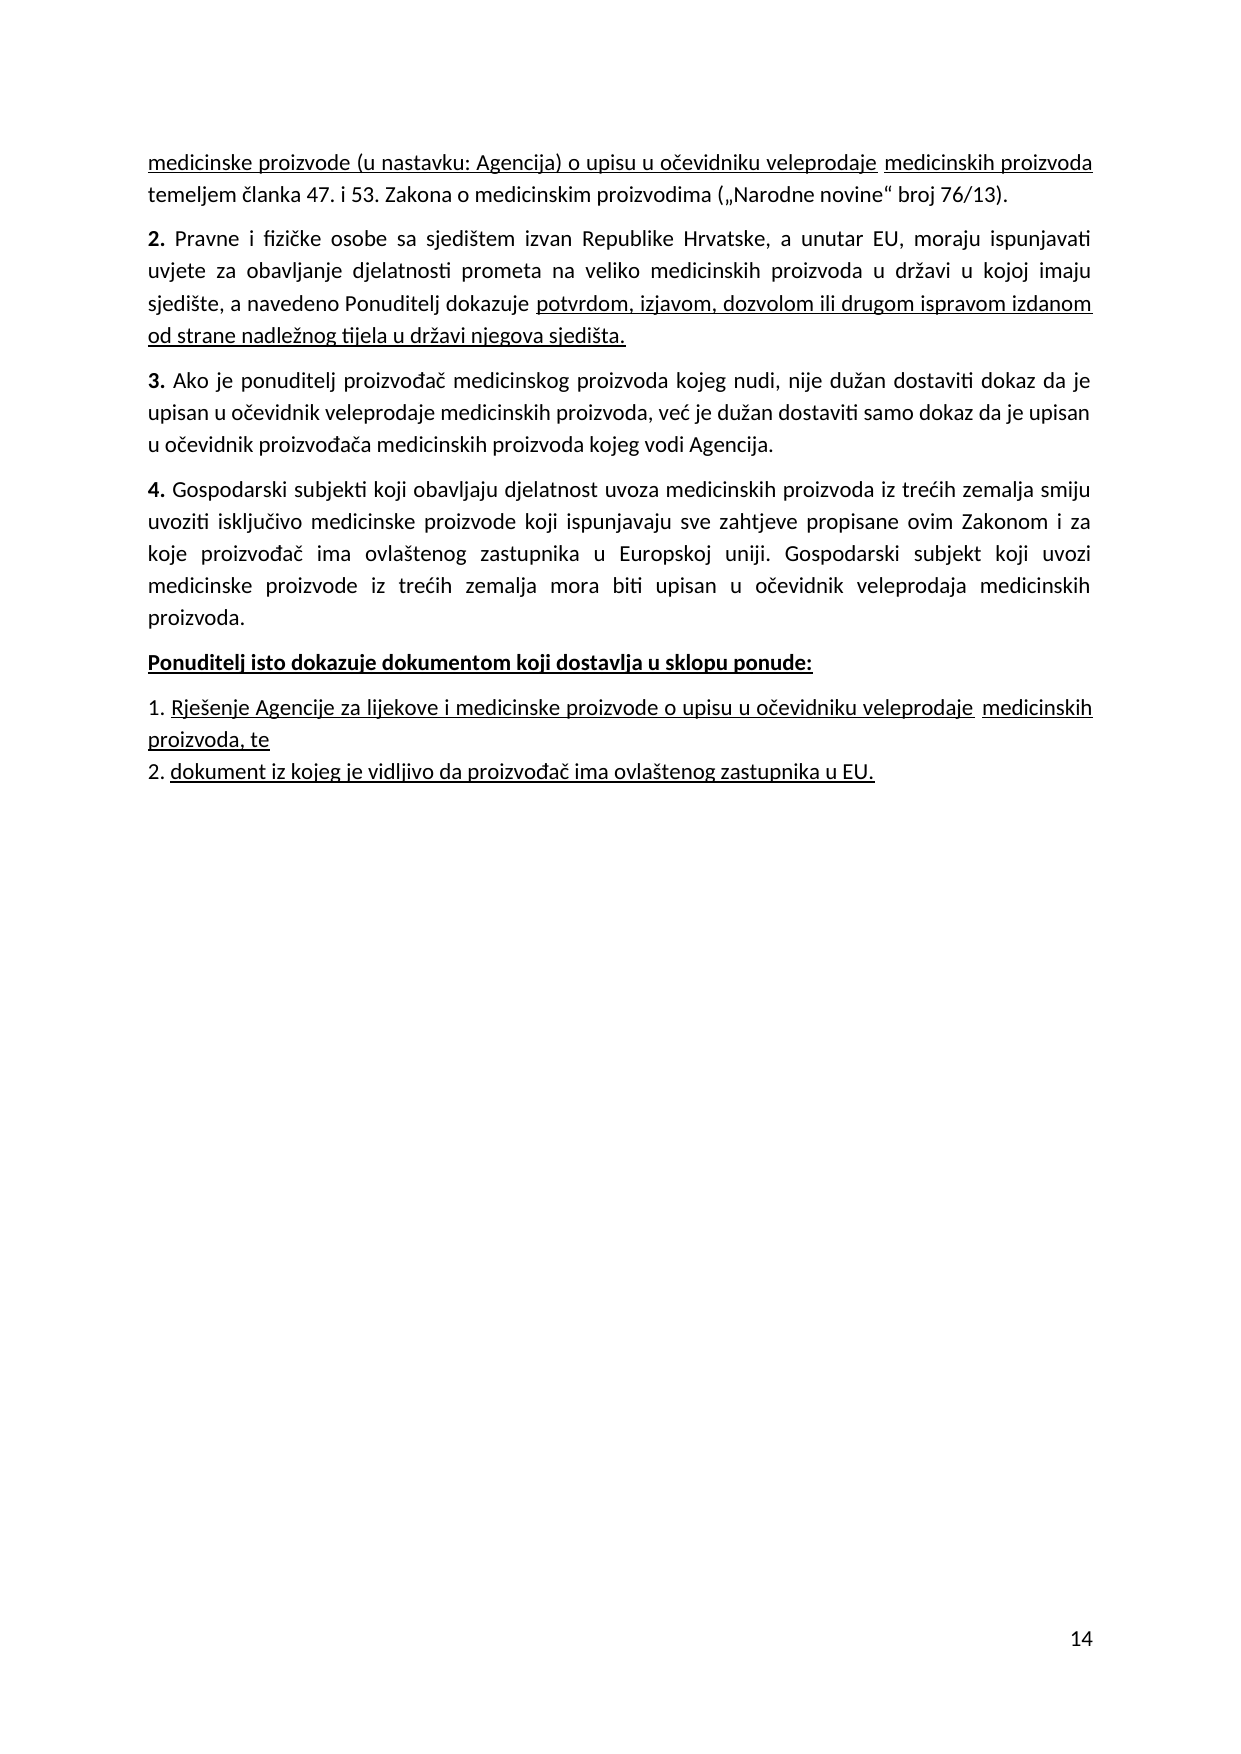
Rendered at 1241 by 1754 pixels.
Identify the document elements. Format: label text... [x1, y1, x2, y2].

text 2. dokument iz kojeg je vidljivo da proizvođač ima ovlaštenog zastupnika u EU. [148, 757, 1093, 785]
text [148, 148, 1093, 208]
text Ponuditelj isto dokazuje dokumentom koji dostavlja u sklopu ponude: [148, 648, 1093, 676]
text 1. Rješenje Agencije za lijekove i medicinske proizvode o upisu u očevidniku veleprodaje medicinskih proizvoda, te [148, 693, 1093, 753]
text 4. Gospodarski subjekti koji obavljaju djelatnost uvoza medicinskih proizvoda iz trećih zemalja smiju uvoziti isključivo medicinske proizvode koji ispunjavaju sve zahtjeve propisane ovim Zakonom i za koje proizvođač ima ovlaštenog zastupnika u Europskoj uniji. Gospodarski subjekt koji uvozi medicinske proizvode iz trećih zemalja mora biti upisan u očevidnik veleprodaja medicinskih proizvoda. [148, 475, 1093, 632]
text 2. Pravne i fizičke osobe sa sjedištem izvan Republike Hrvatske, a unutar EU, moraju ispunjavati uvjete za obavljanje djelatnosti prometa na veliko medicinskih proizvoda u državi u kojoj imaju sjedište, a navedeno Ponuditelj dokazuje potvrdom, izjavom, dozvolom ili drugom ispravom izdanom od strane nadležnog tijela u državi njegova sjedišta. [148, 224, 1093, 349]
text 3. Ako je ponuditelj proizvođač medicinskog proizvoda kojeg nudi, nije dužan dostaviti dokaz da je upisan u očevidnik veleprodaje medicinskih proizvoda, već je dužan dostaviti samo dokaz da je upisan u očevidnik proizvođača medicinskih proizvoda kojeg vodi Agencija. [148, 366, 1093, 458]
